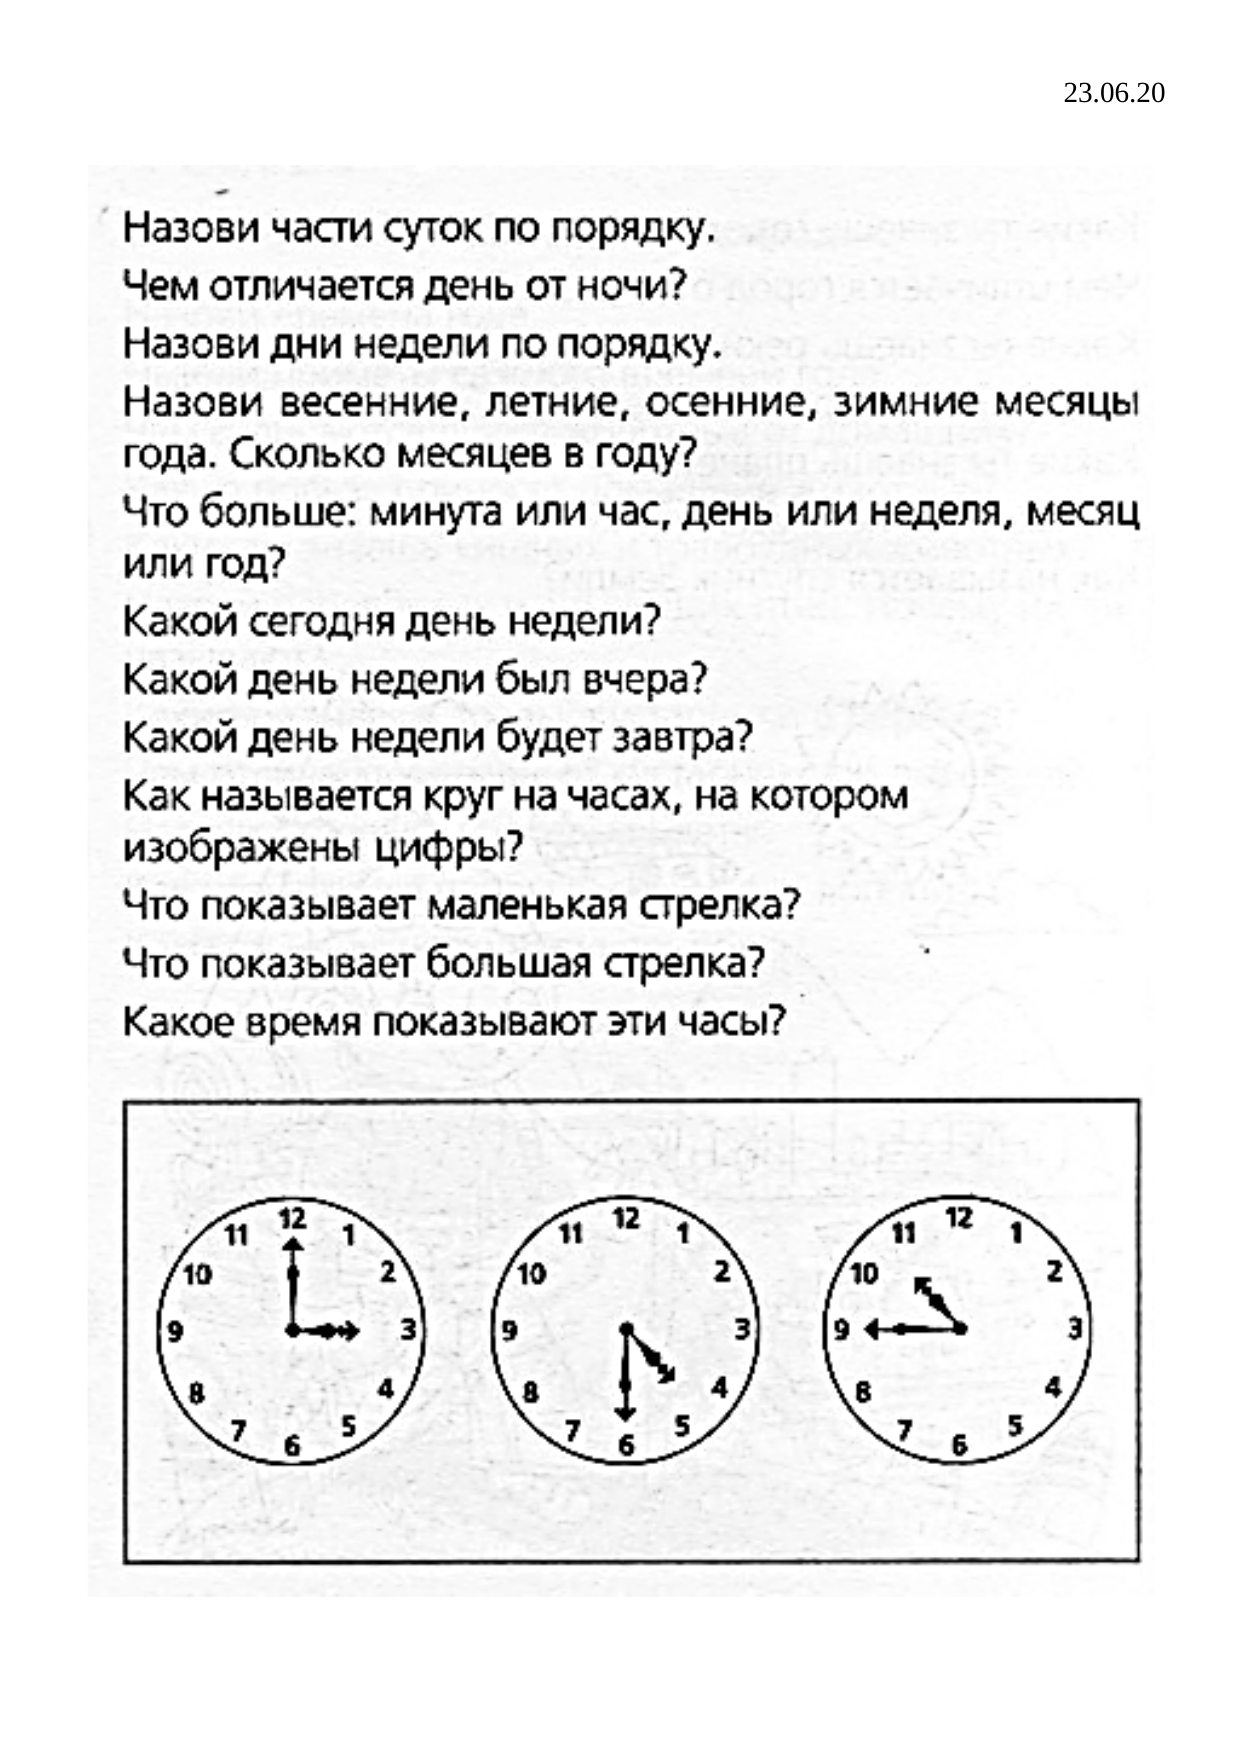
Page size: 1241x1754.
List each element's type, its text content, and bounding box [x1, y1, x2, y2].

picture [87, 165, 1155, 1597]
text 23.06.20 [75, 75, 1165, 108]
